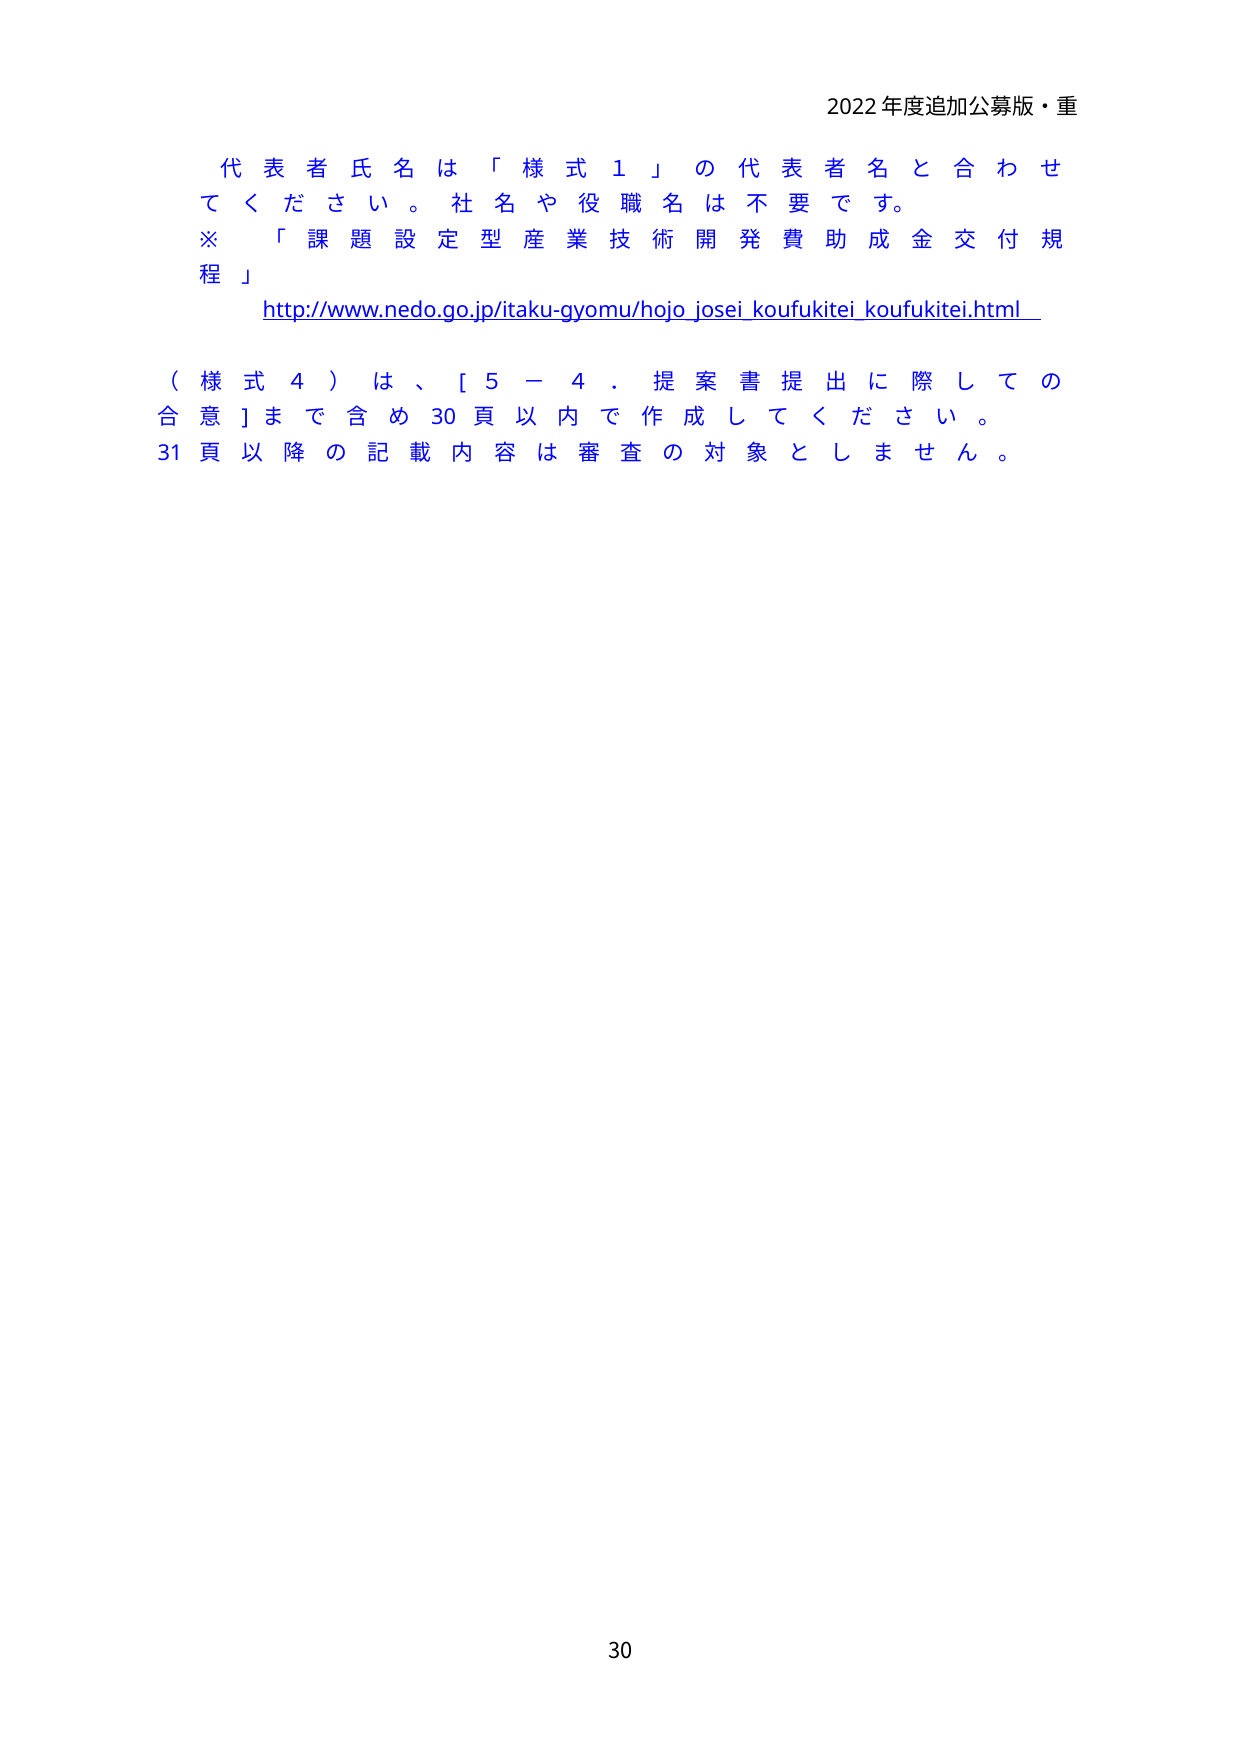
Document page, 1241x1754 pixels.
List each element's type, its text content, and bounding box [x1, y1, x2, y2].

text （様式４）は、[５－４．提案書提出に際しての合意]まで含め30頁以内で作成してください。 [157, 362, 1083, 433]
text 31頁以降の記載内容は審査の対象としません。 [157, 433, 1083, 468]
text ※ 「課題設定型産業技術開発費助成金交付規程」 [187, 220, 1083, 291]
text http://www.nedo.go.jp/itaku-gyomu/hojo_josei_koufukitei_koufukitei.html [220, 291, 1083, 326]
text 代表者氏名は「様式１」の代表者名と合わせてください。社名や役職名は不要です。 [187, 149, 1083, 220]
